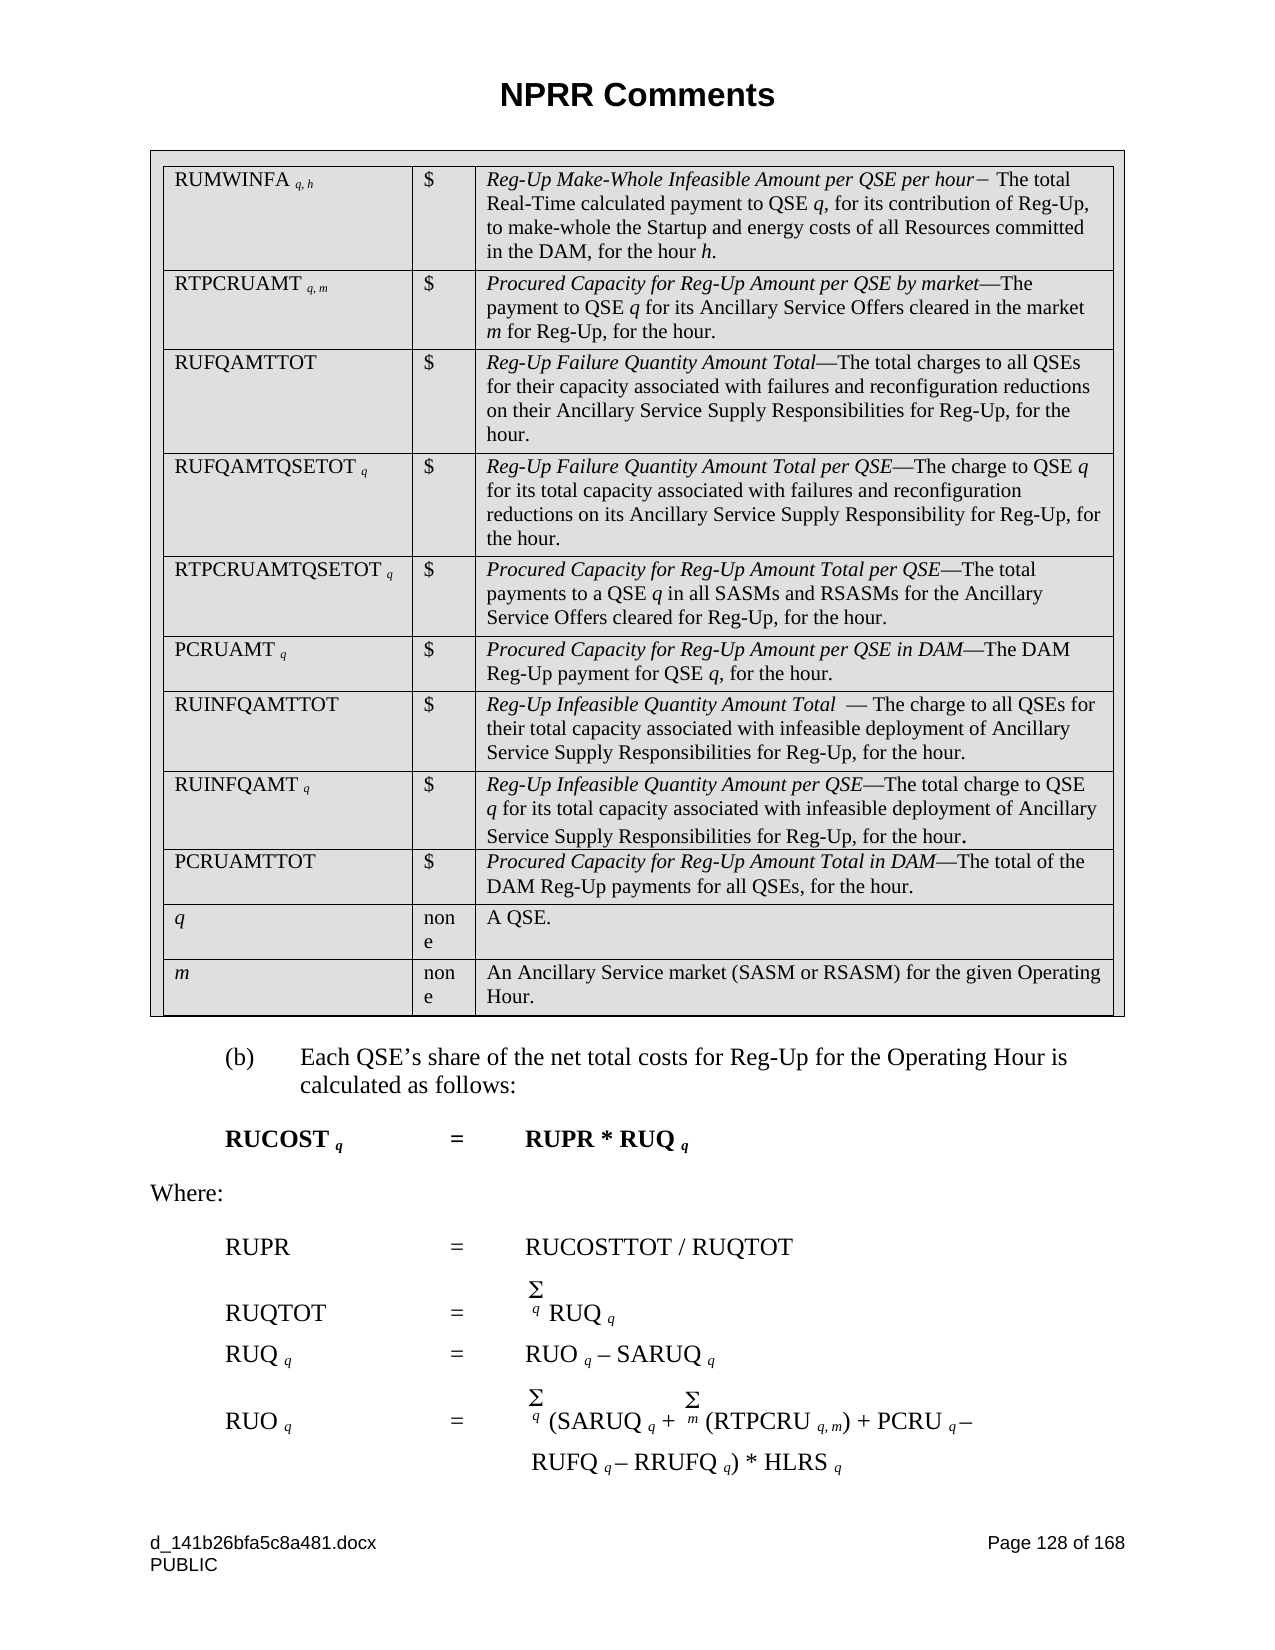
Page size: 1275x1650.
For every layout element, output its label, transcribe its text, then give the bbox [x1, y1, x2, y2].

text RUCOST q = RUPR * RUQ q [225, 1124, 1125, 1153]
text (b) Each QSE’s share of the net total costs for Reg-Up for the Operating Hour is calculated as follows: [225, 1042, 1125, 1099]
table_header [151, 151, 1124, 1016]
text RUPR = RUCOSTTOT / RUQTOT [225, 1232, 1125, 1261]
text RUFQ q – RRUFQ q) * HLRS q [225, 1447, 1125, 1476]
text Where: [150, 1178, 1125, 1207]
text RUQTOT = RUQ q [225, 1273, 1125, 1327]
text RUQ q = RUO q – SARUQ q [225, 1339, 1125, 1368]
text RUO q = (SARUQ q + (RTPCRU q, m) + PCRU q – [225, 1381, 1125, 1434]
